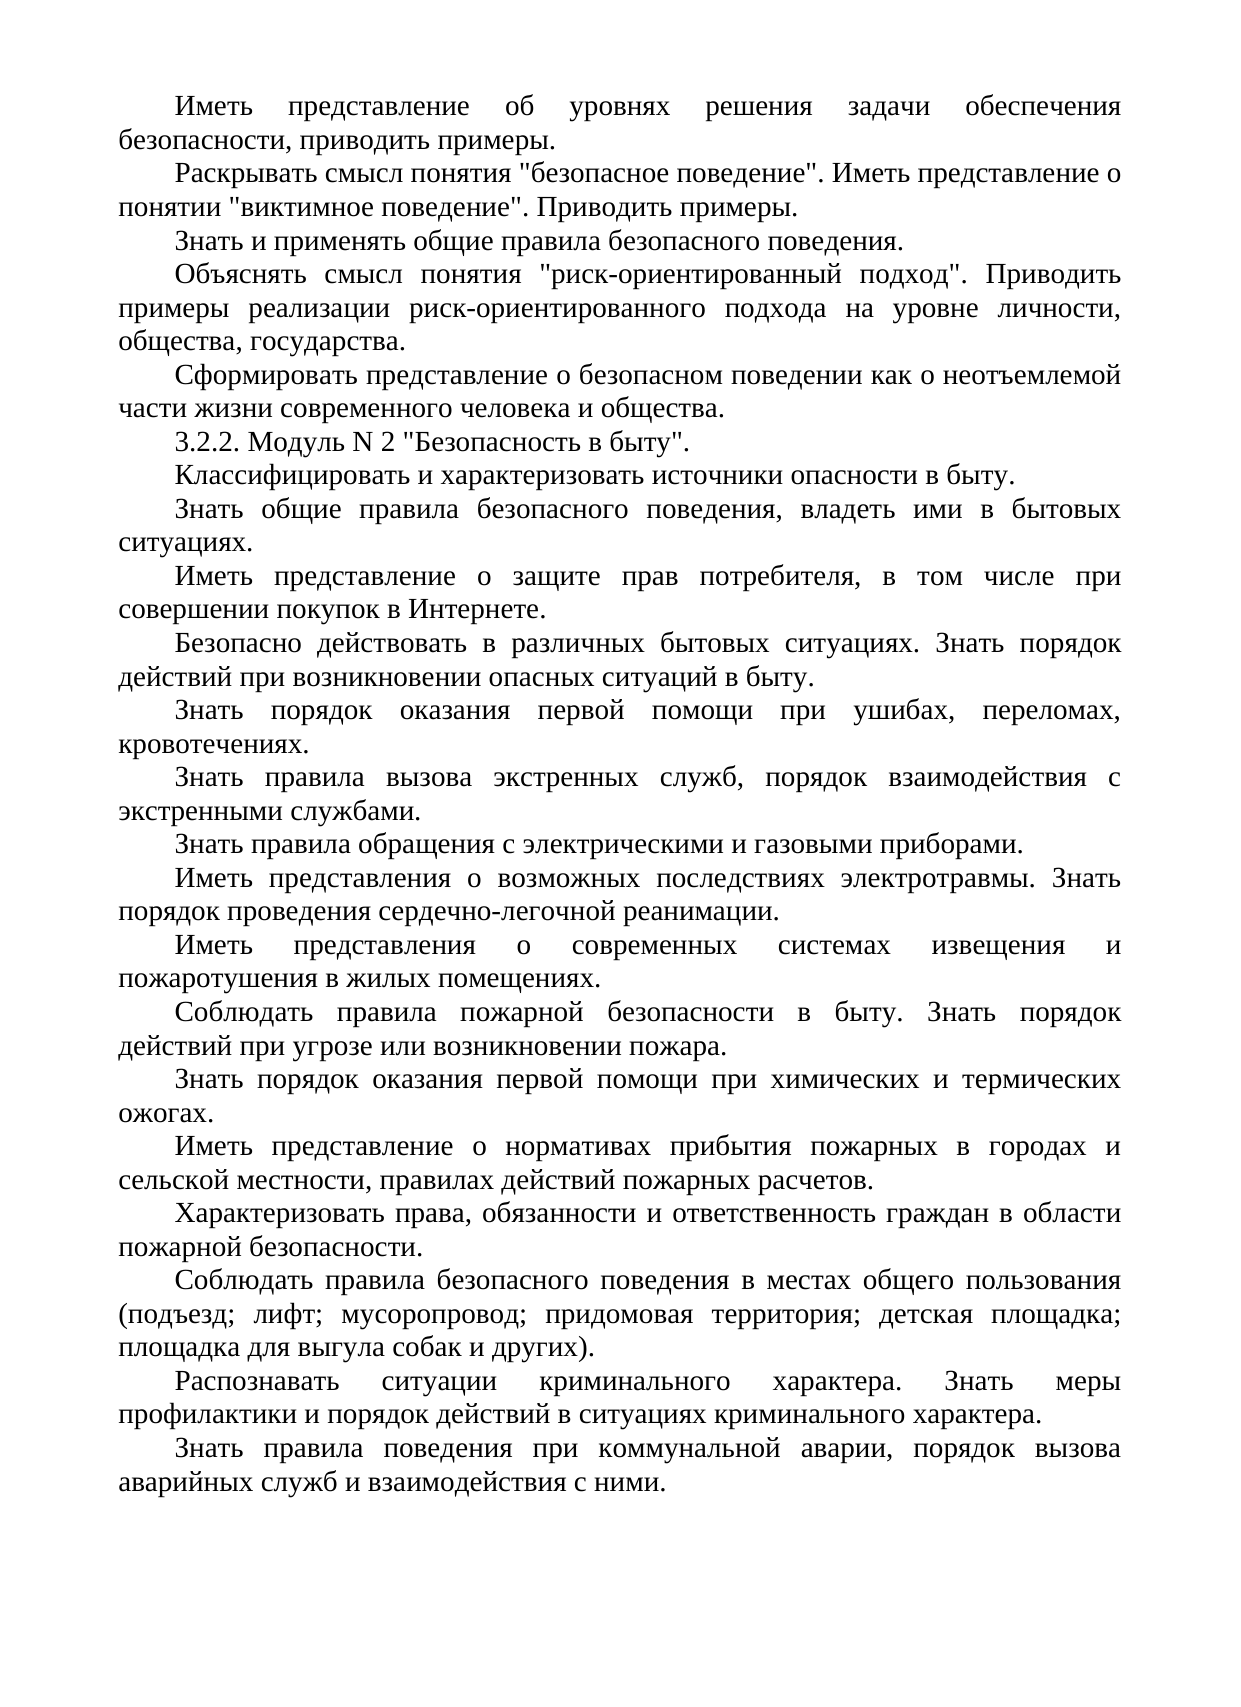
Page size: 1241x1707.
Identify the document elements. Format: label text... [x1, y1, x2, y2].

text Иметь представление об уровнях решения задачи обеспечения безопасности, приводить примеры. [118, 88, 1122, 156]
text Знать правила обращения с электрическими и газовыми приборами. [118, 826, 1122, 860]
text Классифицировать и характеризовать источники опасности в быту. [118, 457, 1122, 491]
text Соблюдать правила безопасного поведения в местах общего пользования (подъезд; лифт; мусоропровод; придомовая территория; детская площадка; площадка для выгула собак и других). [118, 1262, 1122, 1363]
text Знать общие правила безопасного поведения, владеть ими в бытовых ситуациях. [118, 491, 1122, 558]
text Раскрывать смысл понятия "безопасное поведение". Иметь представление о понятии "виктимное поведение". Приводить примеры. [118, 156, 1122, 223]
text Иметь представления о современных системах извещения и пожаротушения в жилых помещениях. [118, 927, 1122, 994]
text Характеризовать права, обязанности и ответственность граждан в области пожарной безопасности. [118, 1195, 1122, 1262]
text Распознавать ситуации криминального характера. Знать меры профилактики и порядок действий в ситуациях криминального характера. [118, 1363, 1122, 1430]
text Объяснять смысл понятия "риск-ориентированный подход". Приводить примеры реализации риск-ориентированного подхода на уровне личности, общества, государства. [118, 256, 1122, 357]
text Знать и применять общие правила безопасного поведения. [118, 223, 1122, 256]
text Иметь представление о защите прав потребителя, в том числе при совершении покупок в Интернете. [118, 558, 1122, 625]
text Знать правила поведения при коммунальной аварии, порядок вызова аварийных служб и взаимодействия с ними. [118, 1430, 1122, 1497]
text Знать порядок оказания первой помощи при ушибах, переломах, кровотечениях. [118, 692, 1122, 759]
text Иметь представления о возможных последствиях электротравмы. Знать порядок проведения сердечно-легочной реанимации. [118, 860, 1122, 927]
text Сформировать представление о безопасном поведении как о неотъемлемой части жизни современного человека и общества. [118, 357, 1122, 424]
text Безопасно действовать в различных бытовых ситуациях. Знать порядок действий при возникновении опасных ситуаций в быту. [118, 625, 1122, 692]
text Соблюдать правила пожарной безопасности в быту. Знать порядок действий при угрозе или возникновении пожара. [118, 994, 1122, 1061]
text Иметь представление о нормативах прибытия пожарных в городах и сельской местности, правилах действий пожарных расчетов. [118, 1128, 1122, 1195]
text Знать порядок оказания первой помощи при химических и термических ожогах. [118, 1061, 1122, 1128]
text 3.2.2. Модуль N 2 "Безопасность в быту". [118, 424, 1122, 457]
text Знать правила вызова экстренных служб, порядок взаимодействия с экстренными службами. [118, 759, 1122, 826]
